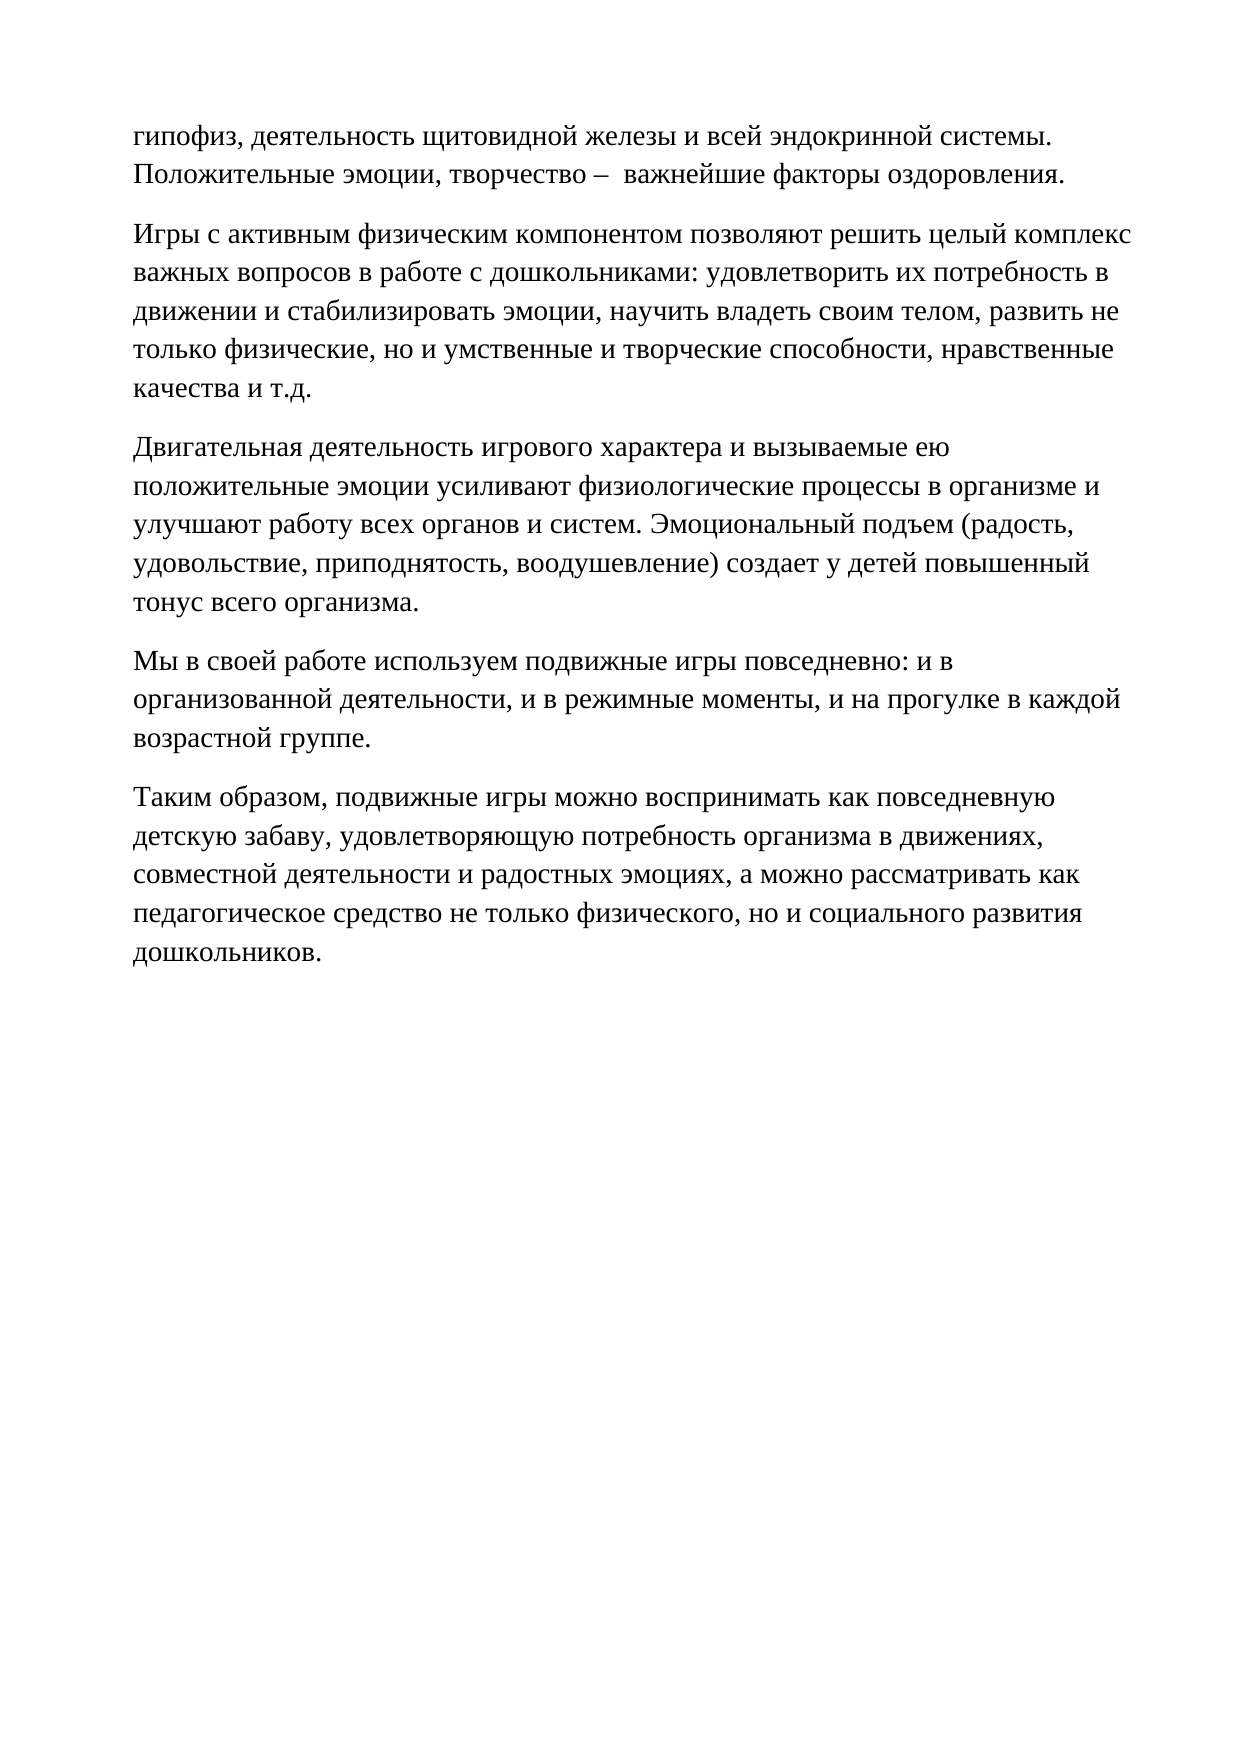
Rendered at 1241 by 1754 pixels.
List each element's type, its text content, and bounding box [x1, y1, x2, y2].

text Игры с активным физическим компонентом позволяют решить целый комплекс важных вопросов в работе с дошкольниками: удовлетворить их потребность в движении и стабилизировать эмоции, научить владеть своим телом, развить не только физические, но и умственные и творческие способности, нравственные качества и т.д. [133, 216, 1137, 404]
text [133, 118, 1137, 190]
text Таким образом, подвижные игры можно воспринимать как повседневную детскую забаву, удовлетворяющую потребность организма в движениях, совместной деятельности и радостных эмоциях, а можно рассматривать как педагогическое средство не только физического, но и социального развития дошкольников. [133, 779, 1137, 967]
text Двигательная деятельность игрового характера и вызываемые ею положительные эмоции усиливают физиологические процессы в организме и улучшают работу всех органов и систем. Эмоциональный подъем (радость, удовольствие, приподнятость, воодушевление) создает у детей повышенный тонус всего организма. [133, 429, 1137, 617]
text Мы в своей работе используем подвижные игры повседневно: и в организованной деятельности, и в режимные моменты, и на прогулке в каждой возрастной группе. [133, 643, 1137, 754]
